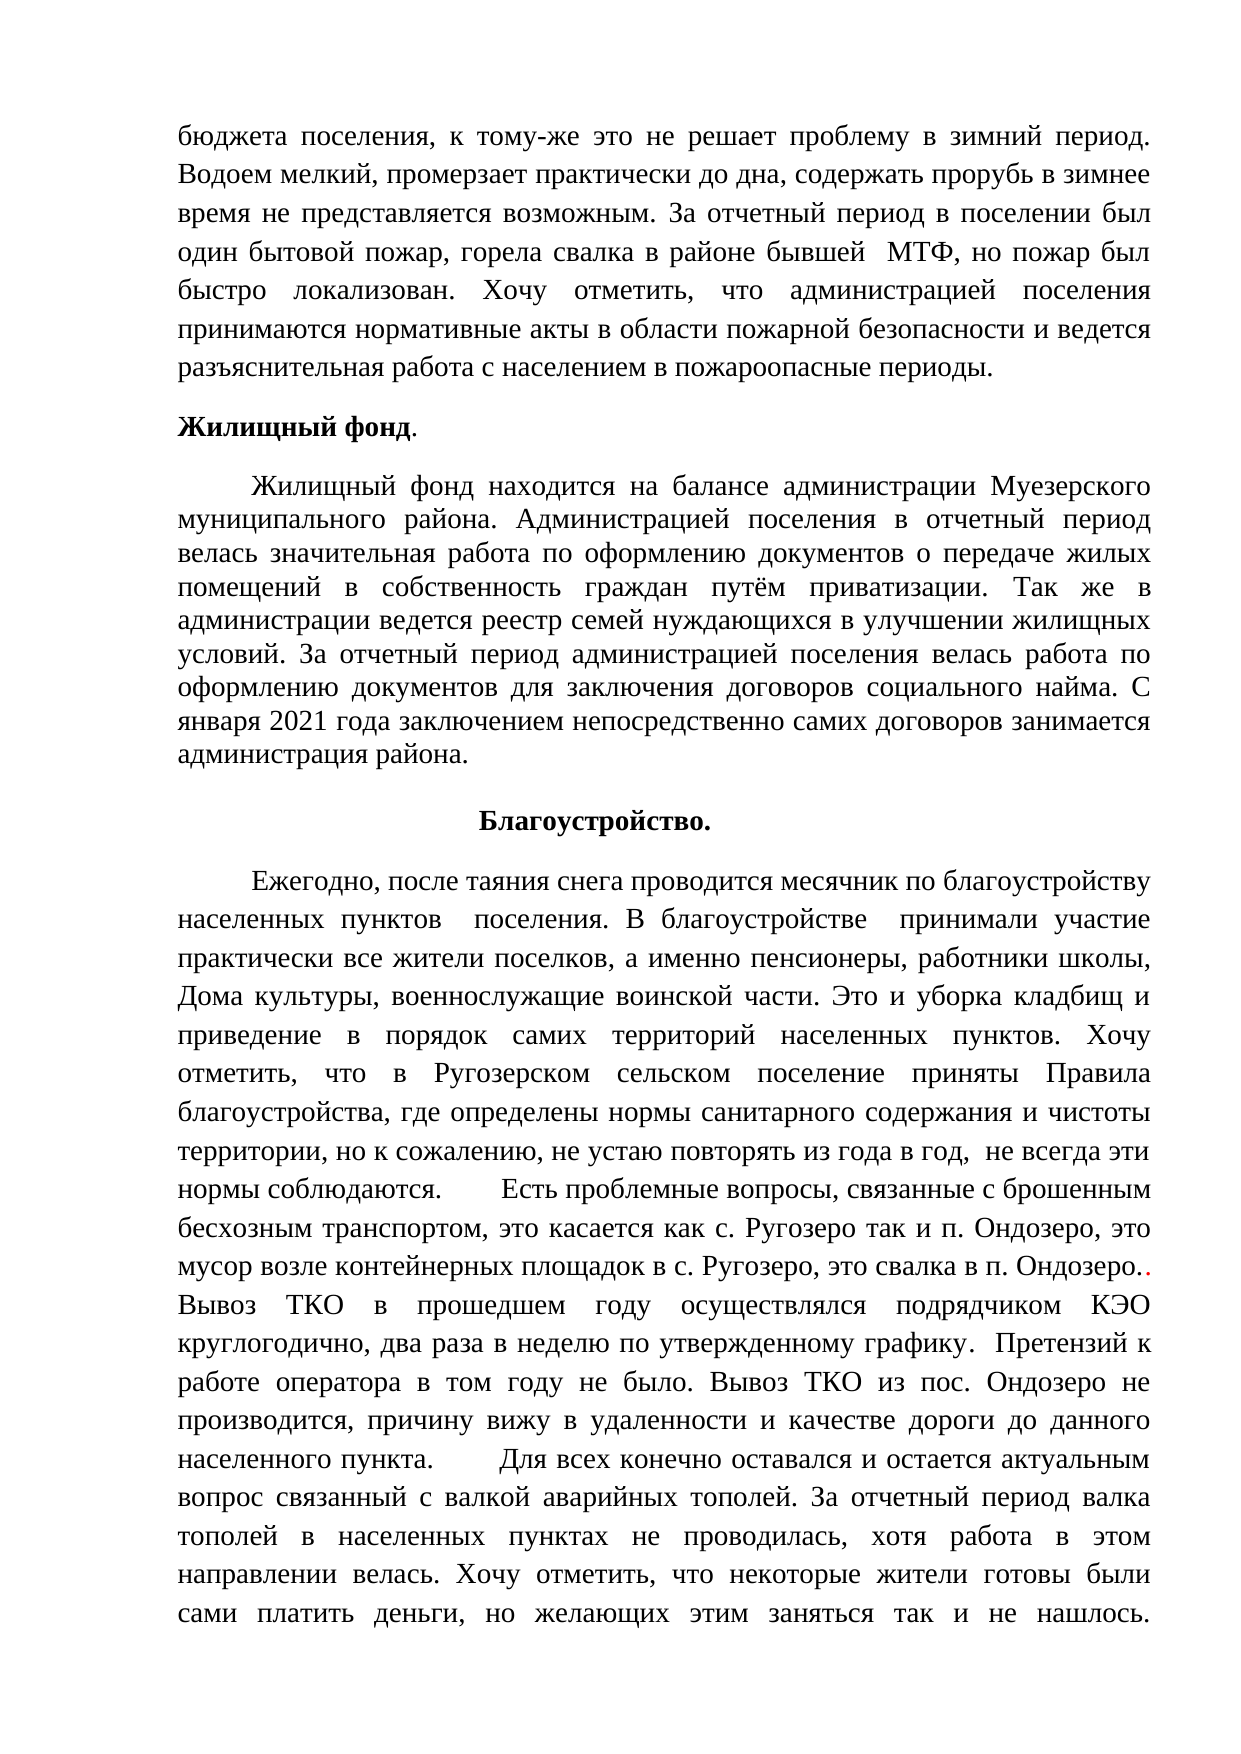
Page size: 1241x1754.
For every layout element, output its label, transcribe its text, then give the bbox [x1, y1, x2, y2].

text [177, 118, 1152, 383]
text Жилищный фонд. [177, 409, 1152, 442]
text Жилищный фонд находится на балансе администрации Муезерского муниципального района. Администрацией поселения в отчетный период велась значительная работа по оформлению документов о передаче жилых помещений в собственность граждан путём приватизации. Так же в администрации ведется реестр семей нуждающихся в улучшении жилищных условий. За отчетный период администрацией поселения велась работа по оформлению документов для заключения договоров социального найма. С января 2021 года заключением непосредственно самих договоров занимается администрация района. [177, 468, 1152, 770]
text Благоустройство. [177, 803, 1152, 837]
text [177, 863, 1152, 1629]
